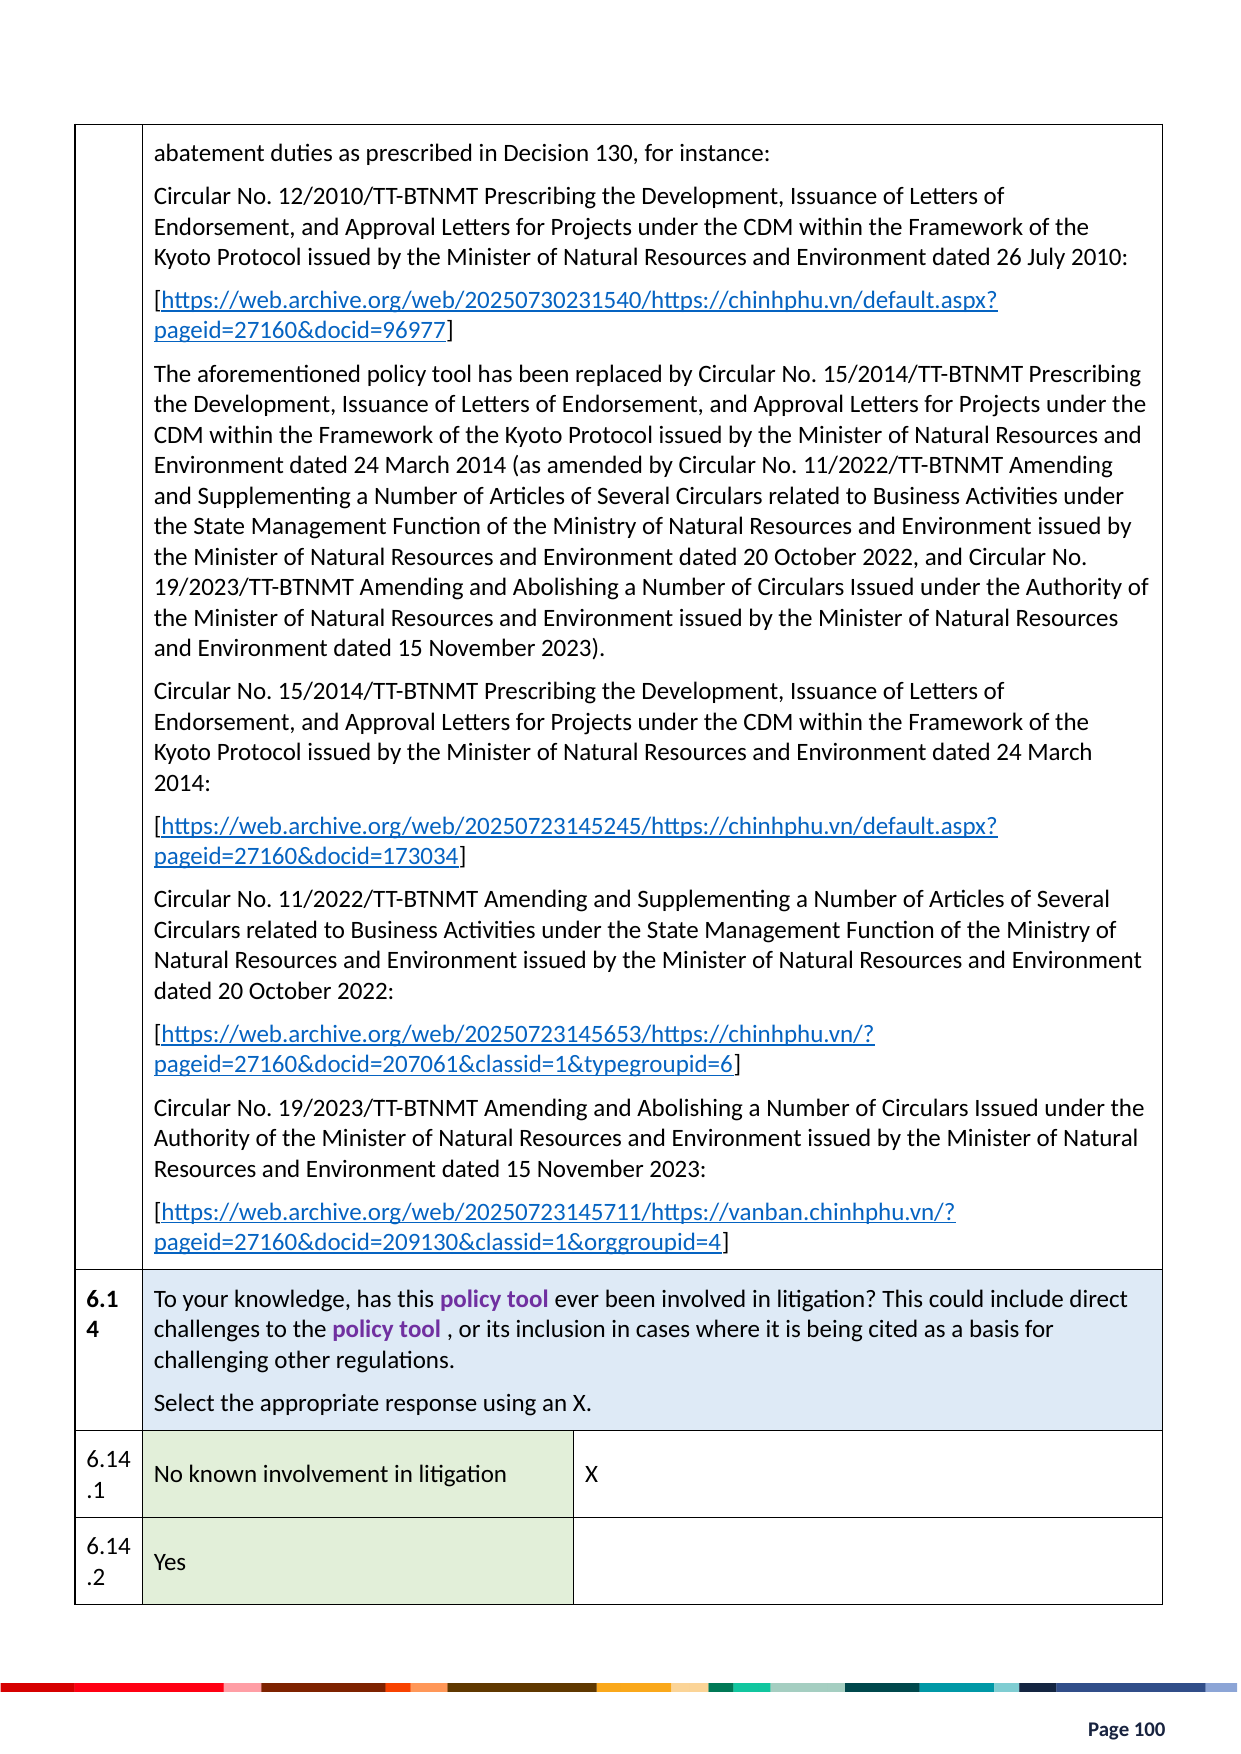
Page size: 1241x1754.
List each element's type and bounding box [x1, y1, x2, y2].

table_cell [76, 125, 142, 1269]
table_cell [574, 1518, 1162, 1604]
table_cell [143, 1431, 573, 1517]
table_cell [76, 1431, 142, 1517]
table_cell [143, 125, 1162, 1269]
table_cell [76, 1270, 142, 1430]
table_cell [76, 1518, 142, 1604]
picture [0, 1683, 1236, 1692]
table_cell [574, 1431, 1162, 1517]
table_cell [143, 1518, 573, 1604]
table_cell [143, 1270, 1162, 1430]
